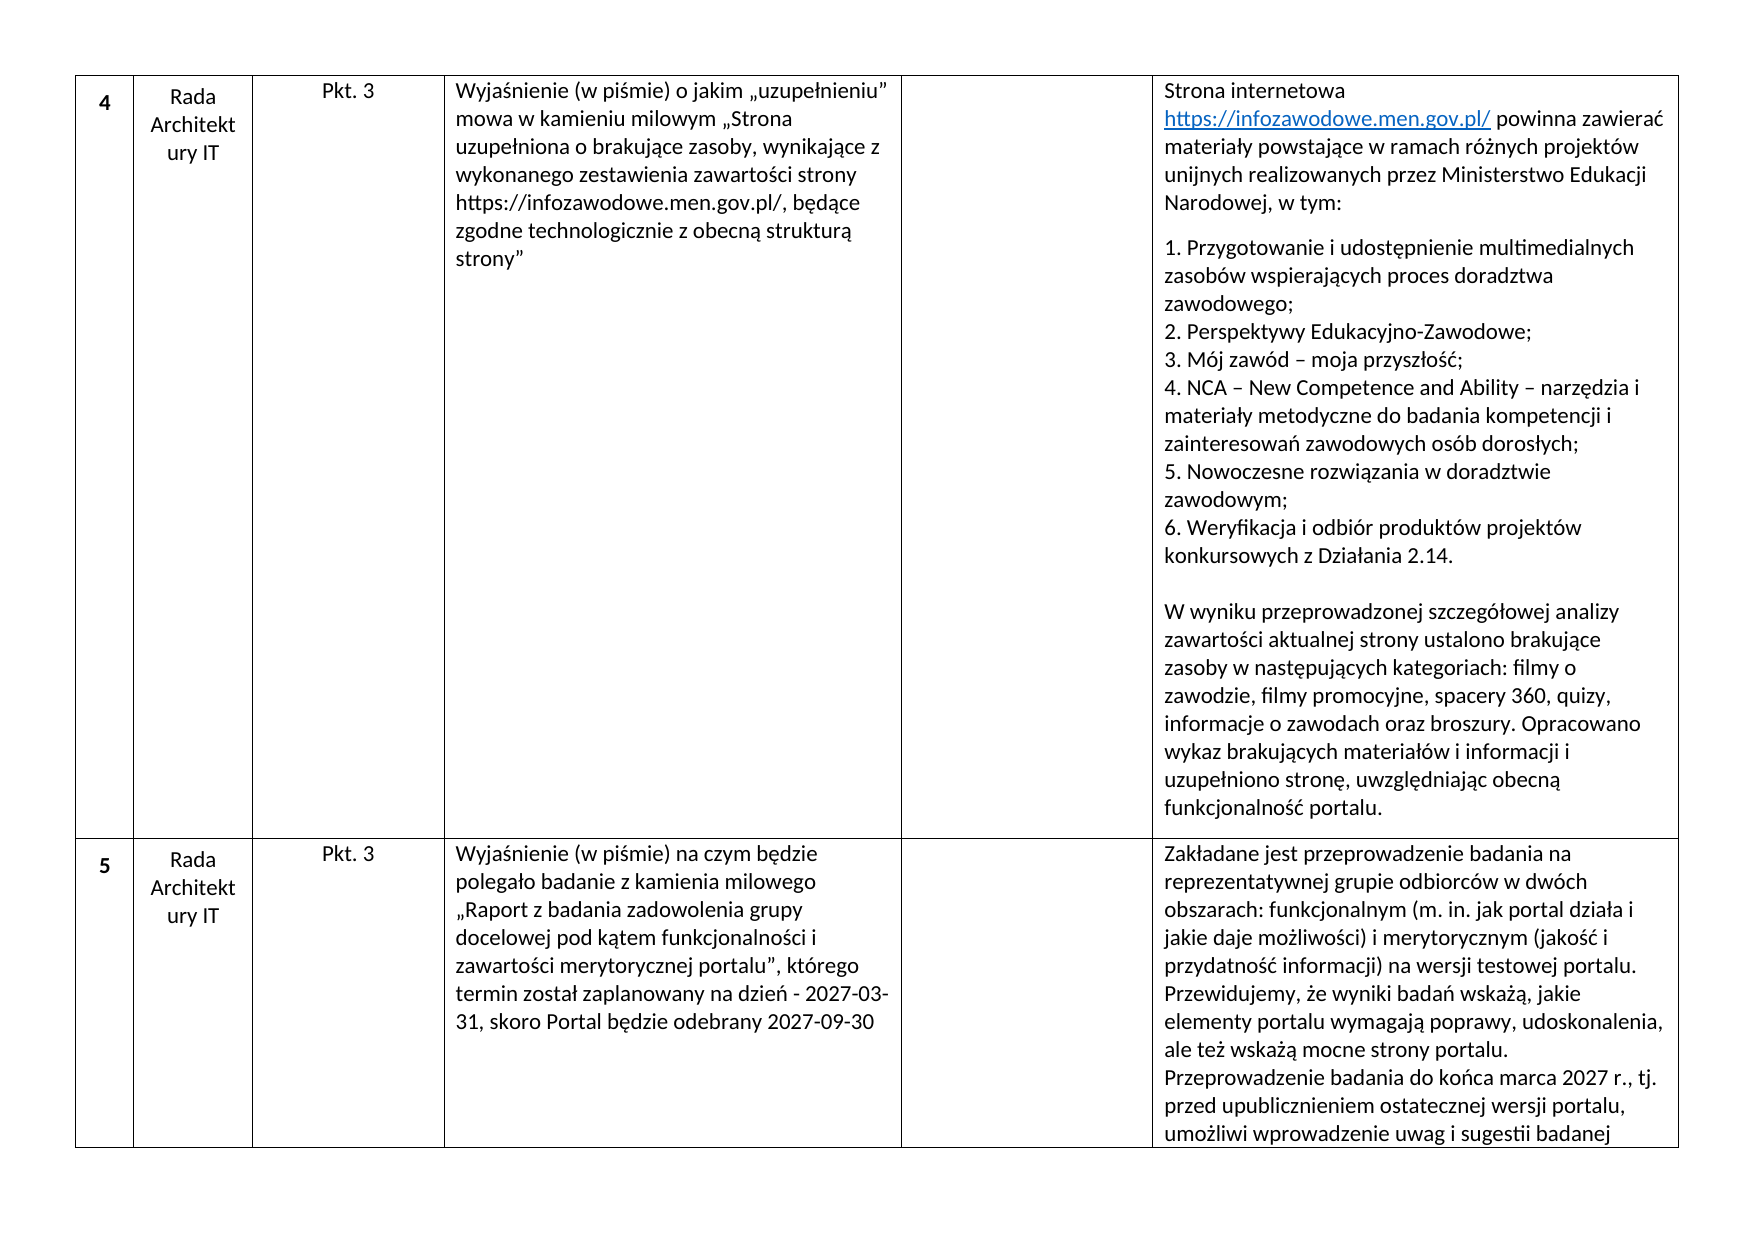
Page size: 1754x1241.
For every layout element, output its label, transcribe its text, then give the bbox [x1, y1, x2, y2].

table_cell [445, 839, 901, 1147]
table_cell Pkt. 3 [253, 76, 444, 838]
table_cell [902, 76, 1152, 838]
table_cell Wyjaśnienie (w piśmie) o jakim „uzupełnieniu” mowa w kamieniu milowym „Strona uzupełniona o brakujące zasoby, wynikające z wykonanego zestawienia zawartości strony https://infozawodowe.men.gov.pl/, będące zgodne technologicznie z obecną strukturą strony” [445, 76, 901, 838]
table_cell 5 [76, 839, 133, 1147]
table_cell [1153, 839, 1678, 1147]
table_cell Rada Architektury IT [134, 76, 252, 838]
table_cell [134, 839, 252, 1147]
table_cell Pkt. 3 [253, 839, 444, 1147]
table_cell Strona internetowa https://infozawodowe.men.gov.pl/ powinna zawierać materiały powstające w ramach różnych projektów unijnych realizowanych przez Ministerstwo Edukacji Narodowej, w tym: 1. Przygotowanie i udostępnienie multimedialnych zasobów wspierających proces doradztwa zawodowego; 2. Perspektywy Edukacyjno-Zawodowe; 3. Mój zawód – moja przyszłość; 4. NCA – New Competence and Ability – narzędzia i materiały metodyczne do badania kompetencji i zainteresowań zawodowych osób dorosłych; 5. Nowoczesne rozwiązania w doradztwie zawodowym; 6. Weryfikacja i odbiór produktów projektów konkursowych z Działania 2.14. W wyniku przeprowadzonej szczegółowej analizy zawartości aktualnej strony ustalono brakujące zasoby w następujących kategoriach: filmy o zawodzie, filmy promocyjne, spacery 360, quizy, informacje o zawodach oraz broszury. Opracowano wykaz brakujących materiałów i informacji i uzupełniono stronę, uwzględniając obecną funkcjonalność portalu. [1153, 76, 1678, 838]
table_cell [902, 839, 1152, 1147]
table_cell 4 [76, 76, 133, 838]
